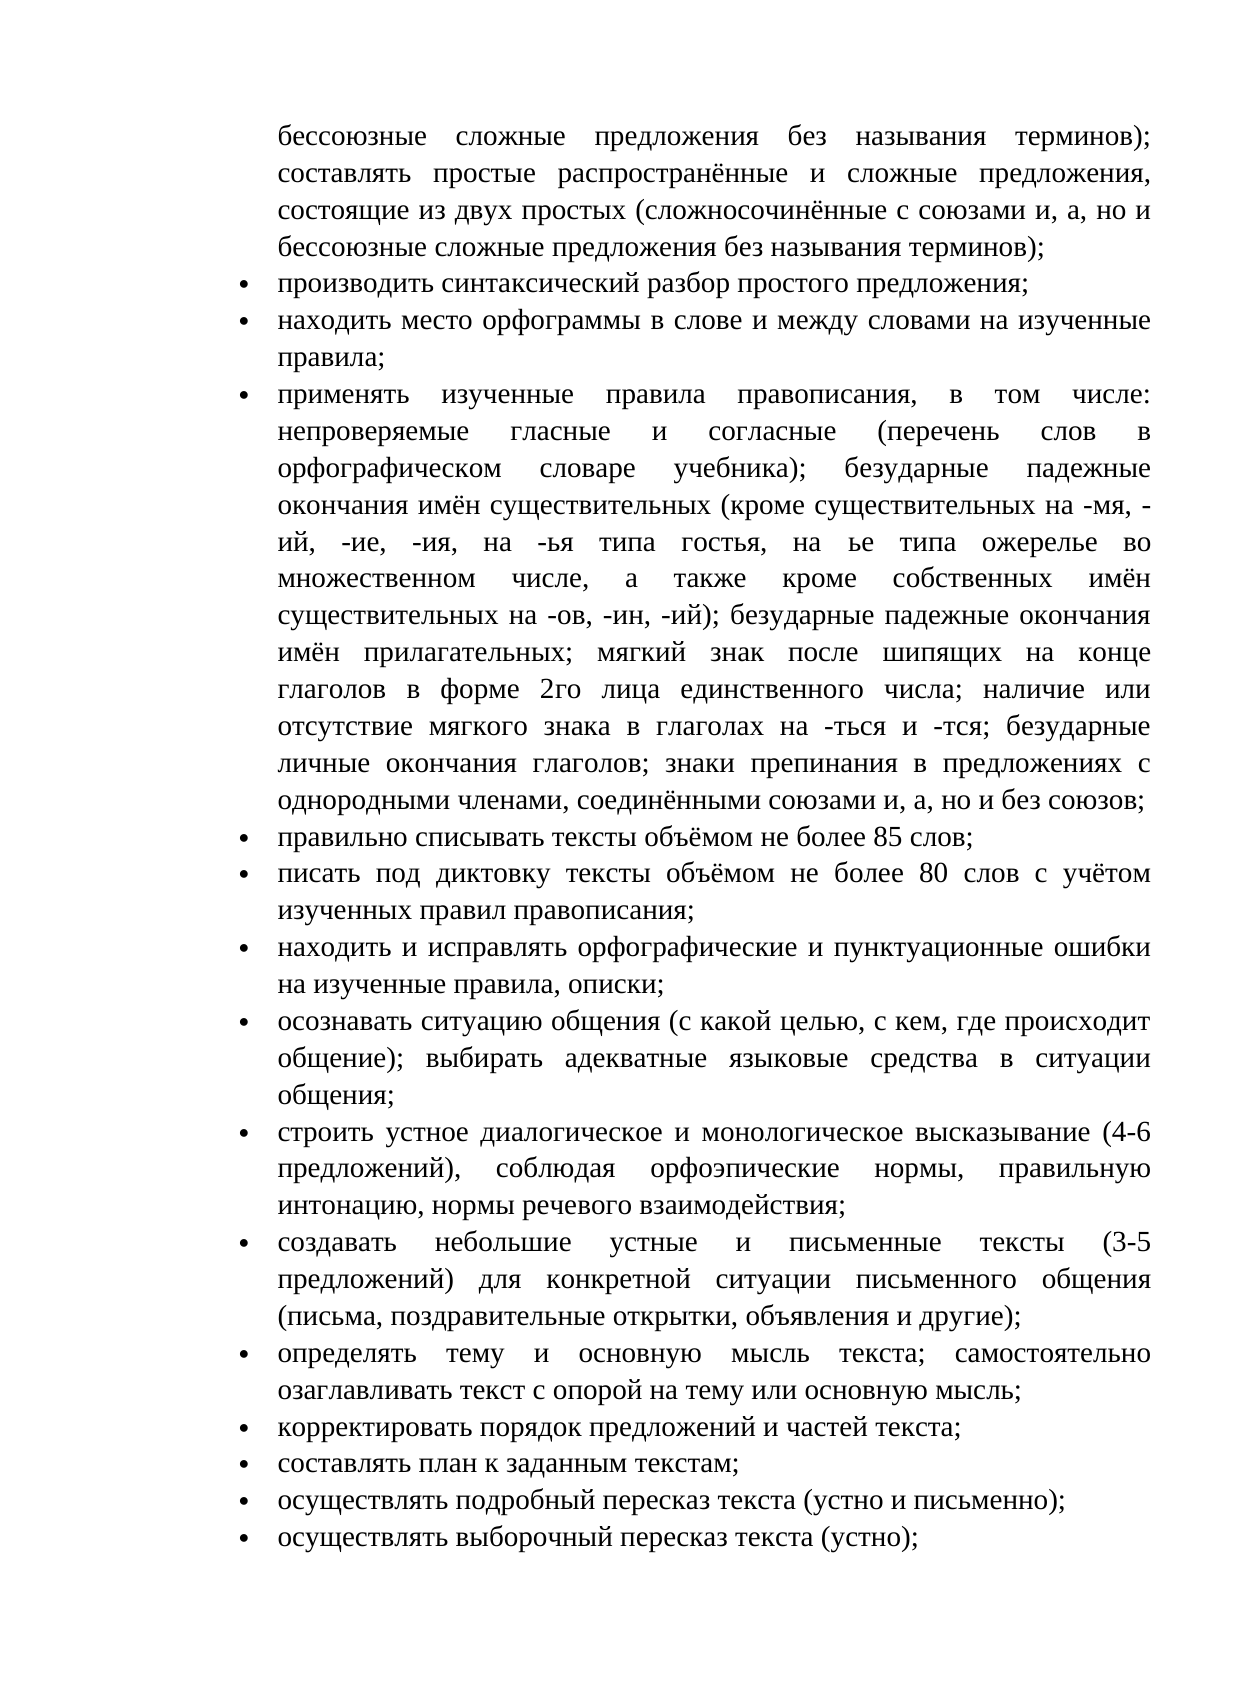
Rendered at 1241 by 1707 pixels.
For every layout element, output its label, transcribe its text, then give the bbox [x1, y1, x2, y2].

list осуществлять подробный пересказ текста (устно и письменно); [240, 1482, 1152, 1516]
list осознавать ситуацию общения (с какой целью, с кем, где происходит общение); выбирать адекватные языковые средства в ситуации общения; [240, 1003, 1152, 1110]
list создавать небольшие устные и письменные тексты (3-5 предложений) для конкретной ситуации письменного общения (письма, поздравительные открытки, объявления и другие); [240, 1224, 1152, 1332]
list определять тему и основную мысль текста; самостоятельно озаглавливать текст с опорой на тему или основную мысль; [240, 1335, 1152, 1405]
list составлять план к заданным текстам; [240, 1446, 1152, 1479]
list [240, 118, 1152, 262]
list корректировать порядок предложений и частей текста; [240, 1409, 1152, 1442]
list производить синтаксический разбор простого предложения; [240, 266, 1152, 299]
list находить и исправлять орфографические и пунктуационные ошибки на изученные правила, описки; [240, 929, 1152, 1000]
list находить место орфограммы в слове и между словами на изученные правила; [240, 302, 1152, 373]
list осуществлять выборочный пересказ текста (устно); [240, 1519, 1152, 1553]
list писать под диктовку тексты объёмом не более 80 слов с учётом изученных правил правописания; [240, 856, 1152, 926]
list применять изученные правила правописания, в том числе: непроверяемые гласные и согласные (перечень слов в орфографическом словаре учебника); безударные падежные окончания имён существительных (кроме существительных на -мя, -ий, -ие, -ия, на -ья типа гостья, на ­ье типа ожерелье во множественном числе, а также кроме собственных имён существительных на -ов, -ин, -ий); безударные падежные окончания имён прилагательных; мягкий знак после шипящих на конце глаголов в форме 2­го лица единственного числа; наличие или отсутствие мягкого знака в глаголах на -ться и -тся; безударные личные окончания глаголов; знаки препинания в предложениях с однородными членами, соединёнными союзами и, а, но и без союзов; [240, 376, 1152, 815]
list правильно списывать тексты объёмом не более 85 слов; [240, 819, 1152, 852]
list строить устное диалогическое и монологическое высказывание (4-6 предложений), соблюдая орфоэпические нормы, правильную интонацию, нормы речевого взаимодействия; [240, 1114, 1152, 1221]
